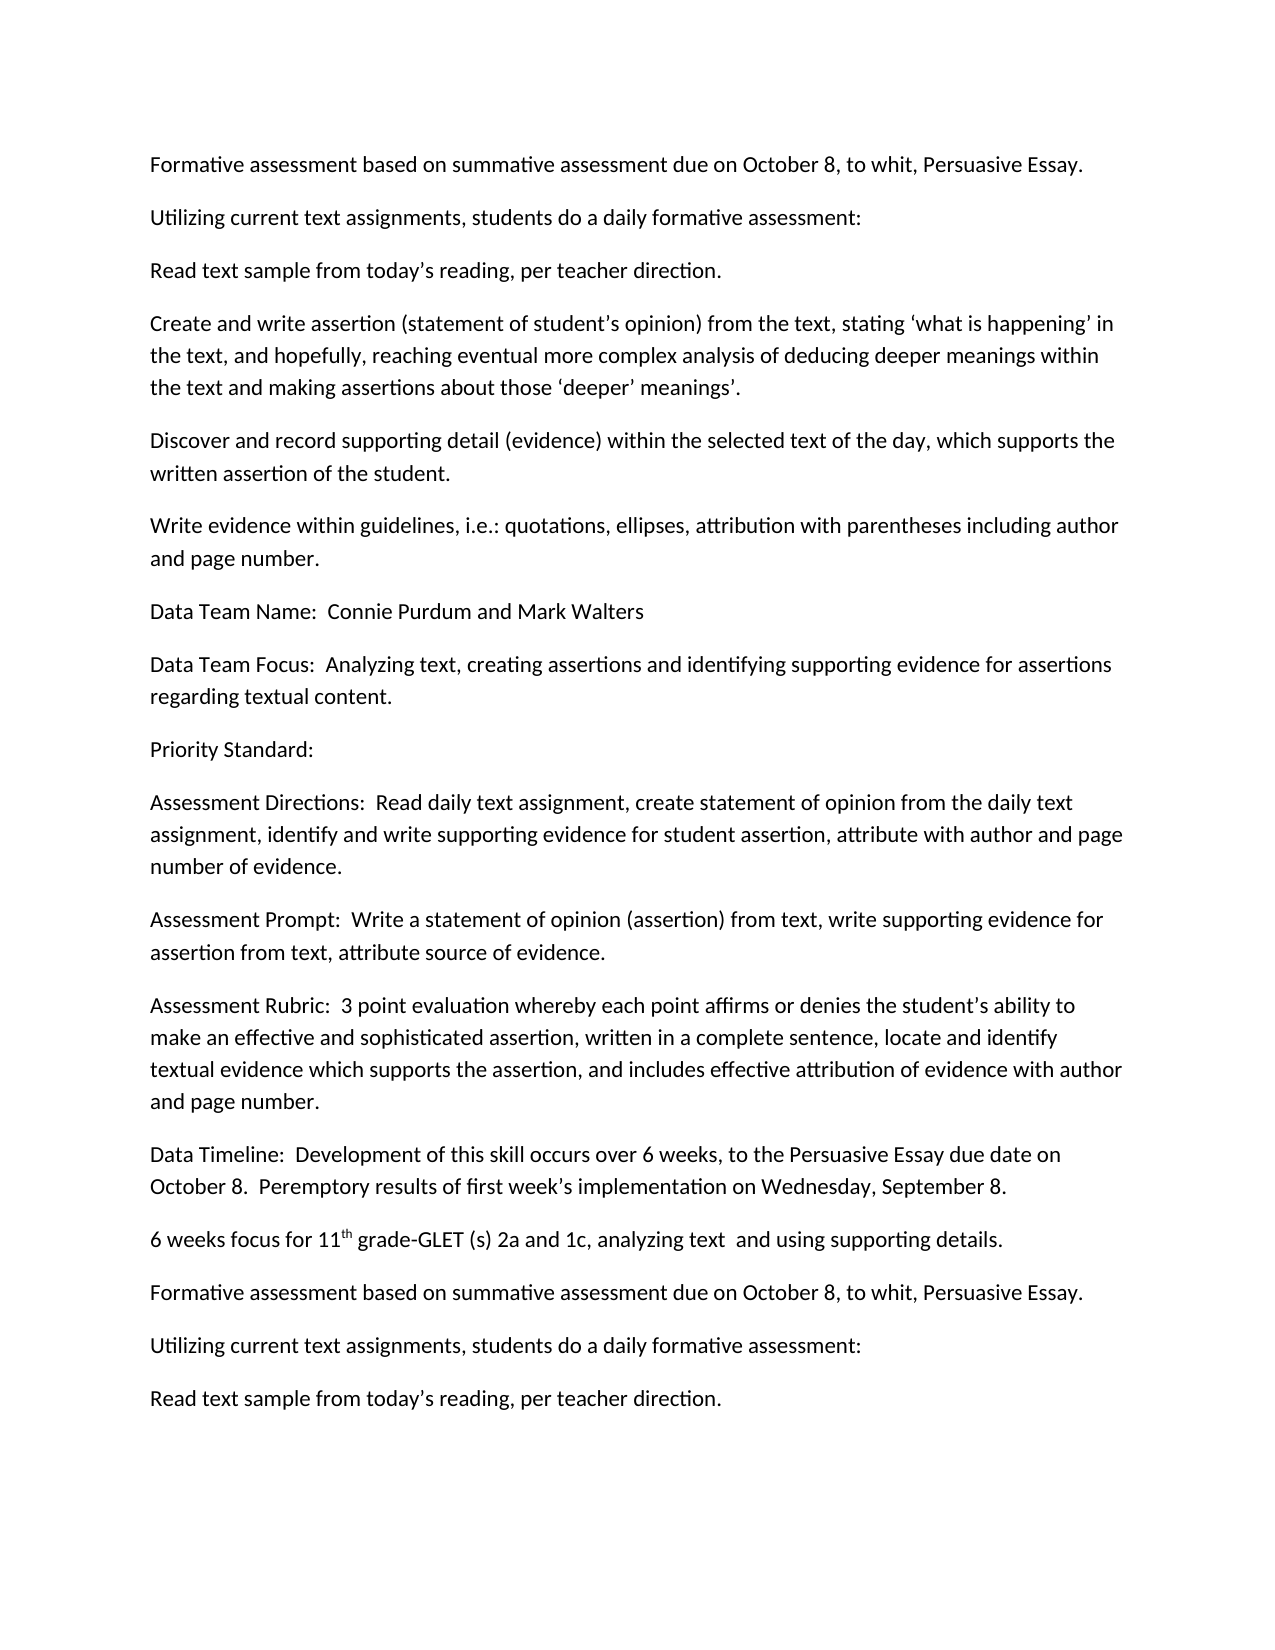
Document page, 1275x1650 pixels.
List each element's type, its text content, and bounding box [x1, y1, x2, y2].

text Utilizing current text assignments, students do a daily formative assessment: [150, 203, 1125, 231]
text Utilizing current text assignments, students do a daily formative assessment: [150, 1332, 1125, 1359]
text Data Team Name: Connie Purdum and Mark Walters [150, 597, 1125, 625]
text Assessment Prompt: Write a statement of opinion (assertion) from text, write supporting evidence for assertion from text, attribute source of evidence. [150, 906, 1125, 966]
text Formative assessment based on summative assessment due on October 8, to whit, Persuasive Essay. [150, 150, 1125, 178]
text Priority Standard: [150, 735, 1125, 763]
text 6 weeks focus for 11th grade-GLET (s) 2a and 1c, analyzing text and using supporting details. [150, 1226, 1125, 1253]
text Read text sample from today’s reading, per teacher direction. [150, 256, 1125, 284]
text Assessment Directions: Read daily text assignment, create statement of opinion from the daily text assignment, identify and write supporting evidence for student assertion, attribute with author and page number of evidence. [150, 788, 1125, 881]
text Create and write assertion (statement of student’s opinion) from the text, stating ‘what is happening’ in the text, and hopefully, reaching eventual more complex analysis of deducing deeper meanings within the text and making assertions about those ‘deeper’ meanings’. [150, 309, 1125, 401]
text Assessment Rubric: 3 point evaluation whereby each point affirms or denies the student’s ability to make an effective and sophisticated assertion, written in a complete sentence, locate and identify textual evidence which supports the assertion, and includes effective attribution of evidence with author and page number. [150, 991, 1125, 1115]
text Data Timeline: Development of this skill occurs over 6 weeks, to the Persuasive Essay due date on October 8. Peremptory results of first week’s implementation on Wednesday, September 8. [150, 1140, 1125, 1201]
text Discover and record supporting detail (evidence) within the selected text of the day, which supports the written assertion of the student. [150, 426, 1125, 487]
text Data Team Focus: Analyzing text, creating assertions and identifying supporting evidence for assertions regarding textual content. [150, 650, 1125, 710]
text Formative assessment based on summative assessment due on October 8, to whit, Persuasive Essay. [150, 1278, 1125, 1307]
text Write evidence within guidelines, i.e.: quotations, ellipses, attribution with parentheses including author and page number. [150, 512, 1125, 572]
text Read text sample from today’s reading, per teacher direction. [150, 1384, 1125, 1413]
